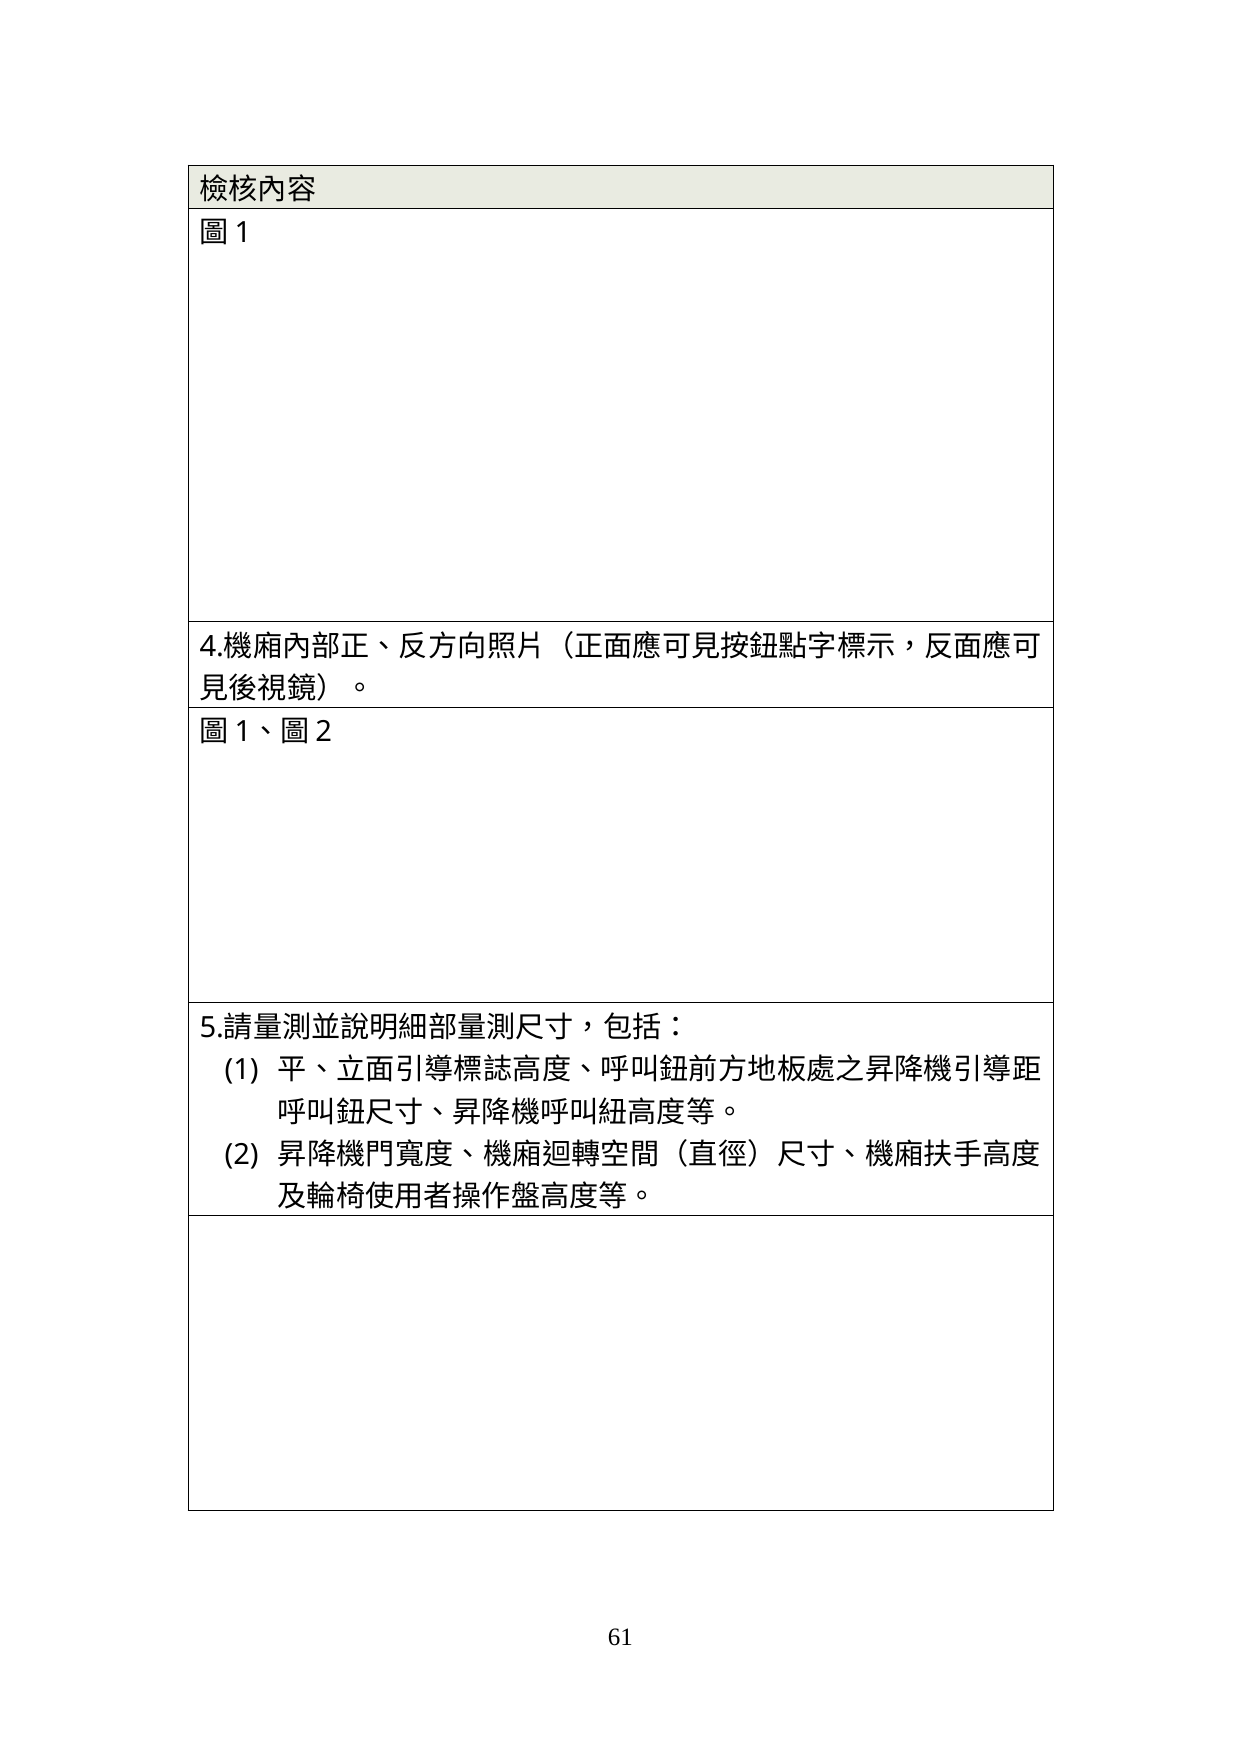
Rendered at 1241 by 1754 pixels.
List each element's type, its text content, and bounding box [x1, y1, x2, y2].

table_header 檢核內容 [189, 166, 1053, 208]
table_cell [189, 1216, 1053, 1510]
table_cell 圖1、圖2 [189, 708, 1053, 1002]
table_cell 5.請量測並說明細部量測尺寸，包括： 平、立面引導標誌高度、呼叫鈕前方地板處之昇降機引導距呼叫鈕尺寸、昇降機呼叫紐高度等。 昇降機門寬度、機廂迴轉空間（直徑）尺寸、機廂扶手高度及輪椅使用者操作盤高度等。 [189, 1003, 1053, 1215]
table_cell 圖1 [189, 209, 1053, 621]
table_cell 4.機廂內部正、反方向照片（正面應可見按鈕點字標示，反面應可見後視鏡）。 [189, 622, 1053, 707]
